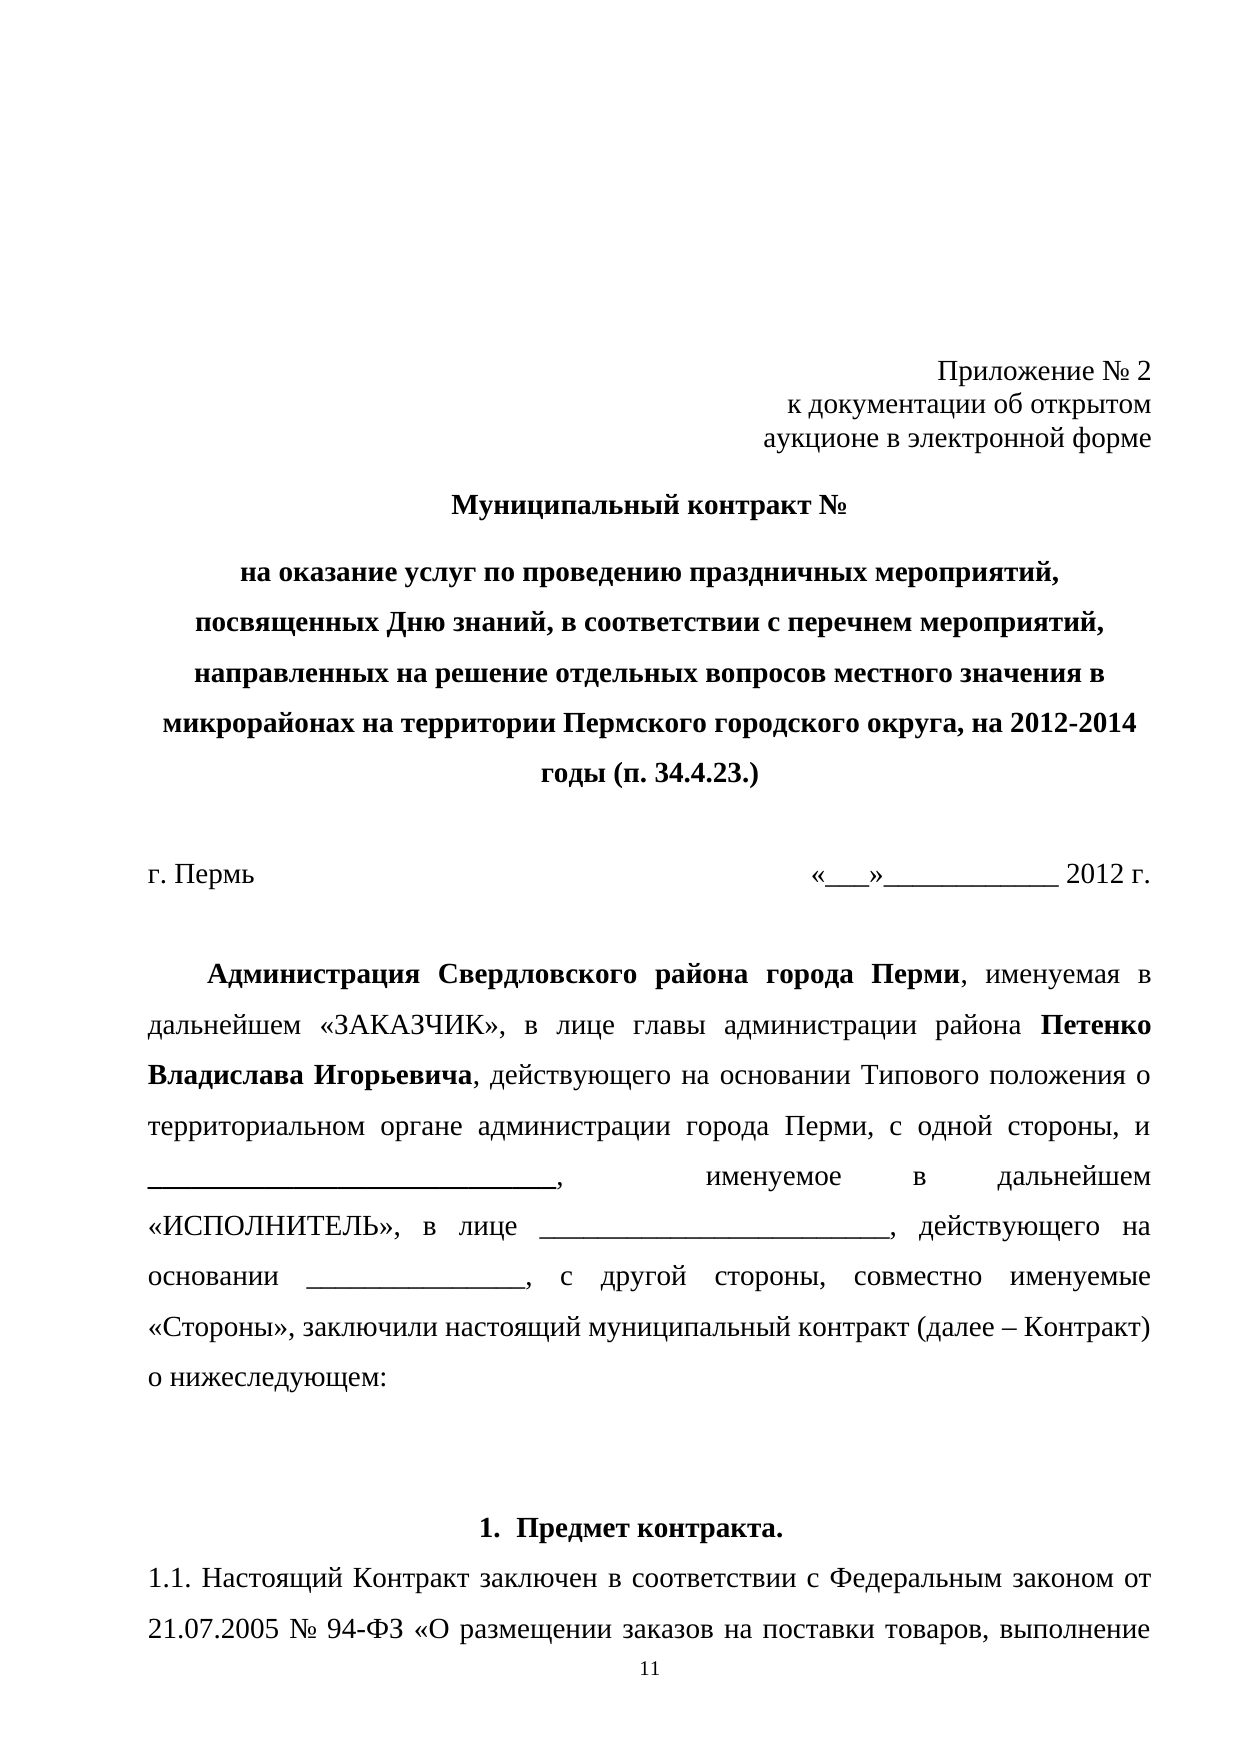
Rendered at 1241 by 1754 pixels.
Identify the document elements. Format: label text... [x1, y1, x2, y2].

text г. Пермь «___»____________ 2012 г. [148, 856, 1152, 889]
text Муниципальный контракт № [148, 487, 1152, 521]
text Администрация Свердловского района города Перми, именуемая в дальнейшем «ЗАКАЗЧИК», в лице главы администрации района Петенко Владислава Игорьевича, действующего на основании Типового положения о территориальном органе администрации города Перми, с одной стороны, и ____________________________, именуемое в дальнейшем «ИСПОЛНИТЕЛЬ», в лице ________________________, действующего на основании _______________, с другой стороны, совместно именуемые «Стороны», заключили настоящий муниципальный контракт (далее – Контракт) о нижеследующем: [148, 957, 1152, 1393]
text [148, 1560, 1152, 1644]
text Приложение № 2 [148, 353, 1152, 386]
text аукционе в электронной форме [148, 420, 1152, 453]
list Предмет контракта. [110, 1510, 1152, 1544]
text на оказание услуг по проведению праздничных мероприятий, посвященных Дню знаний, в соответствии с перечнем мероприятий, направленных на решение отдельных вопросов местного значения в микрорайонах на территории Пермского городского округа, на 2012-2014 годы (п. 34.4.23.) [148, 554, 1152, 789]
text к документации об открытом [148, 386, 1152, 420]
